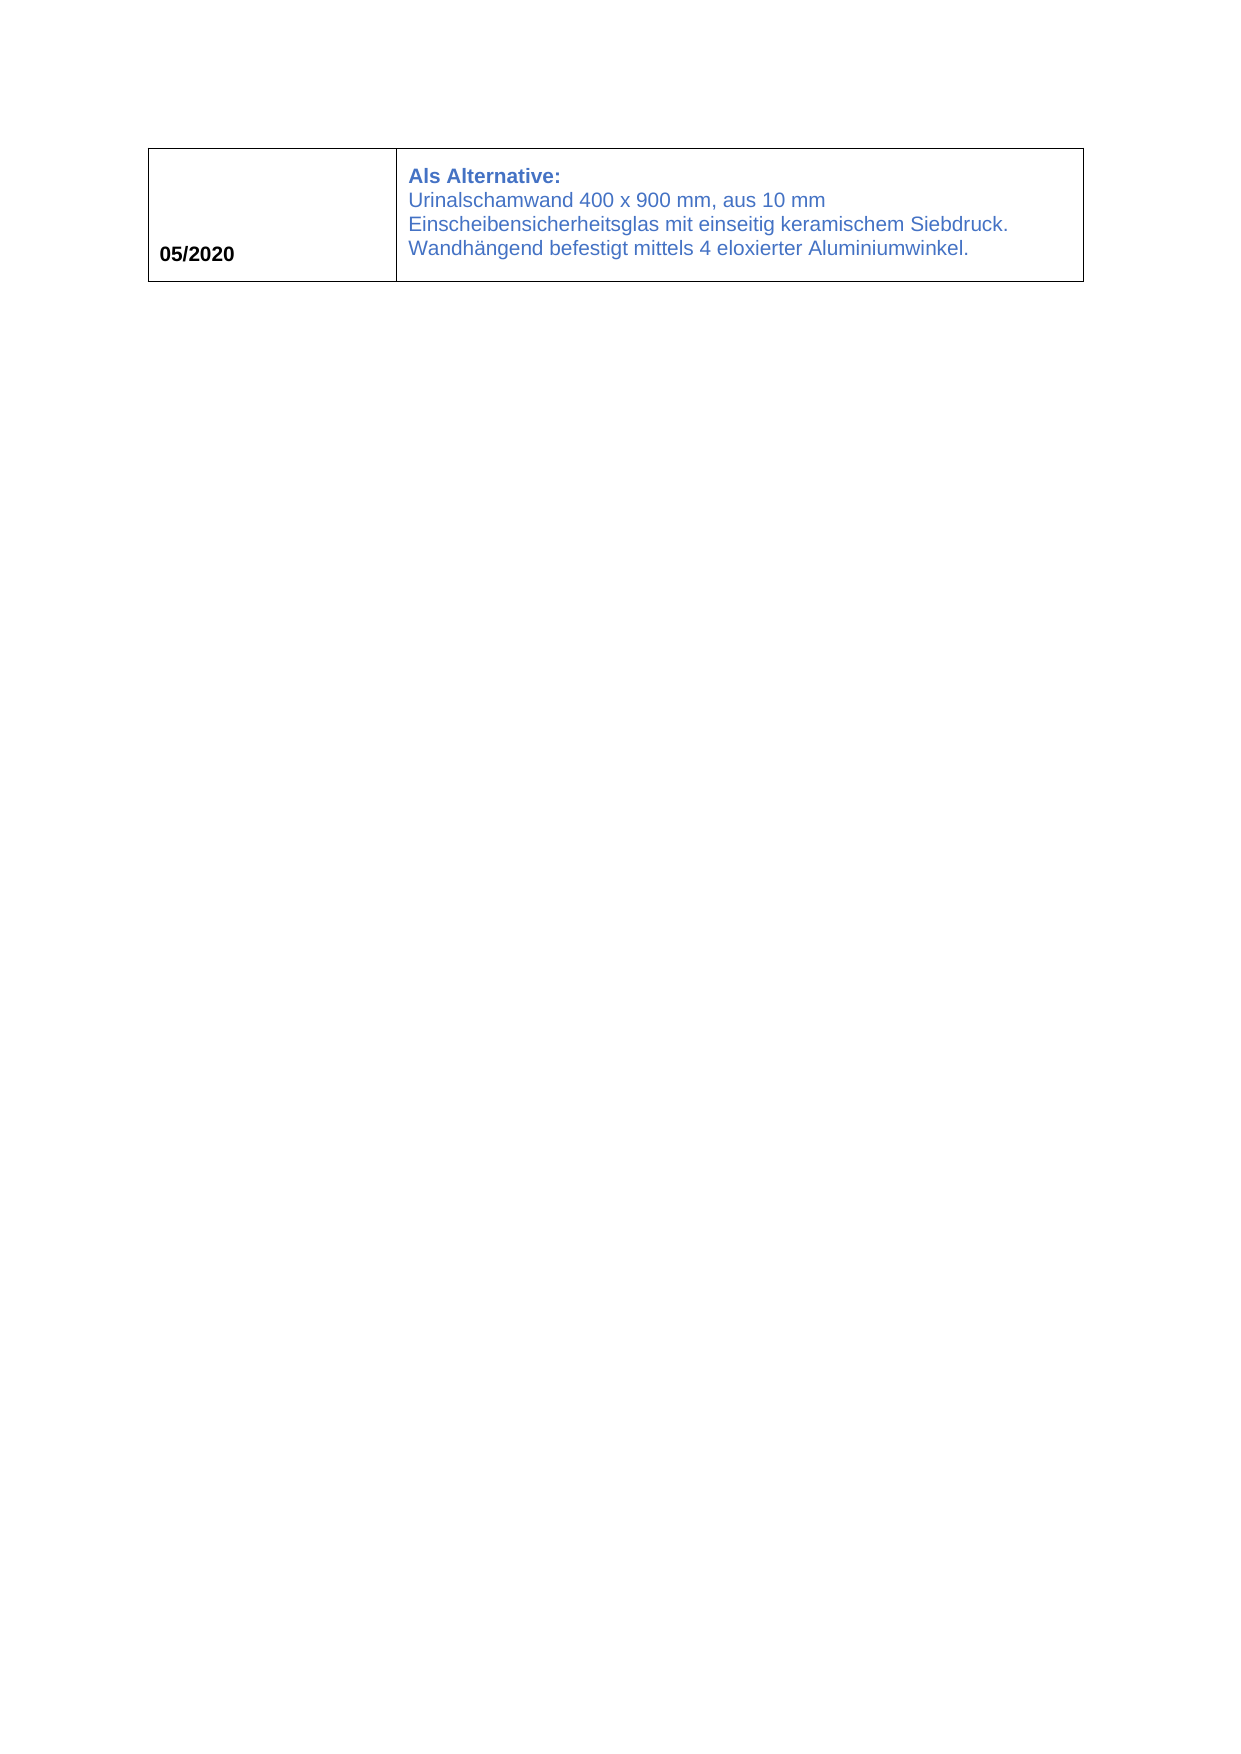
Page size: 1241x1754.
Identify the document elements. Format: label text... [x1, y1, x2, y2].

table_cell ZUBEHÖR: 05/2020 [149, 149, 396, 281]
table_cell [397, 149, 1083, 281]
